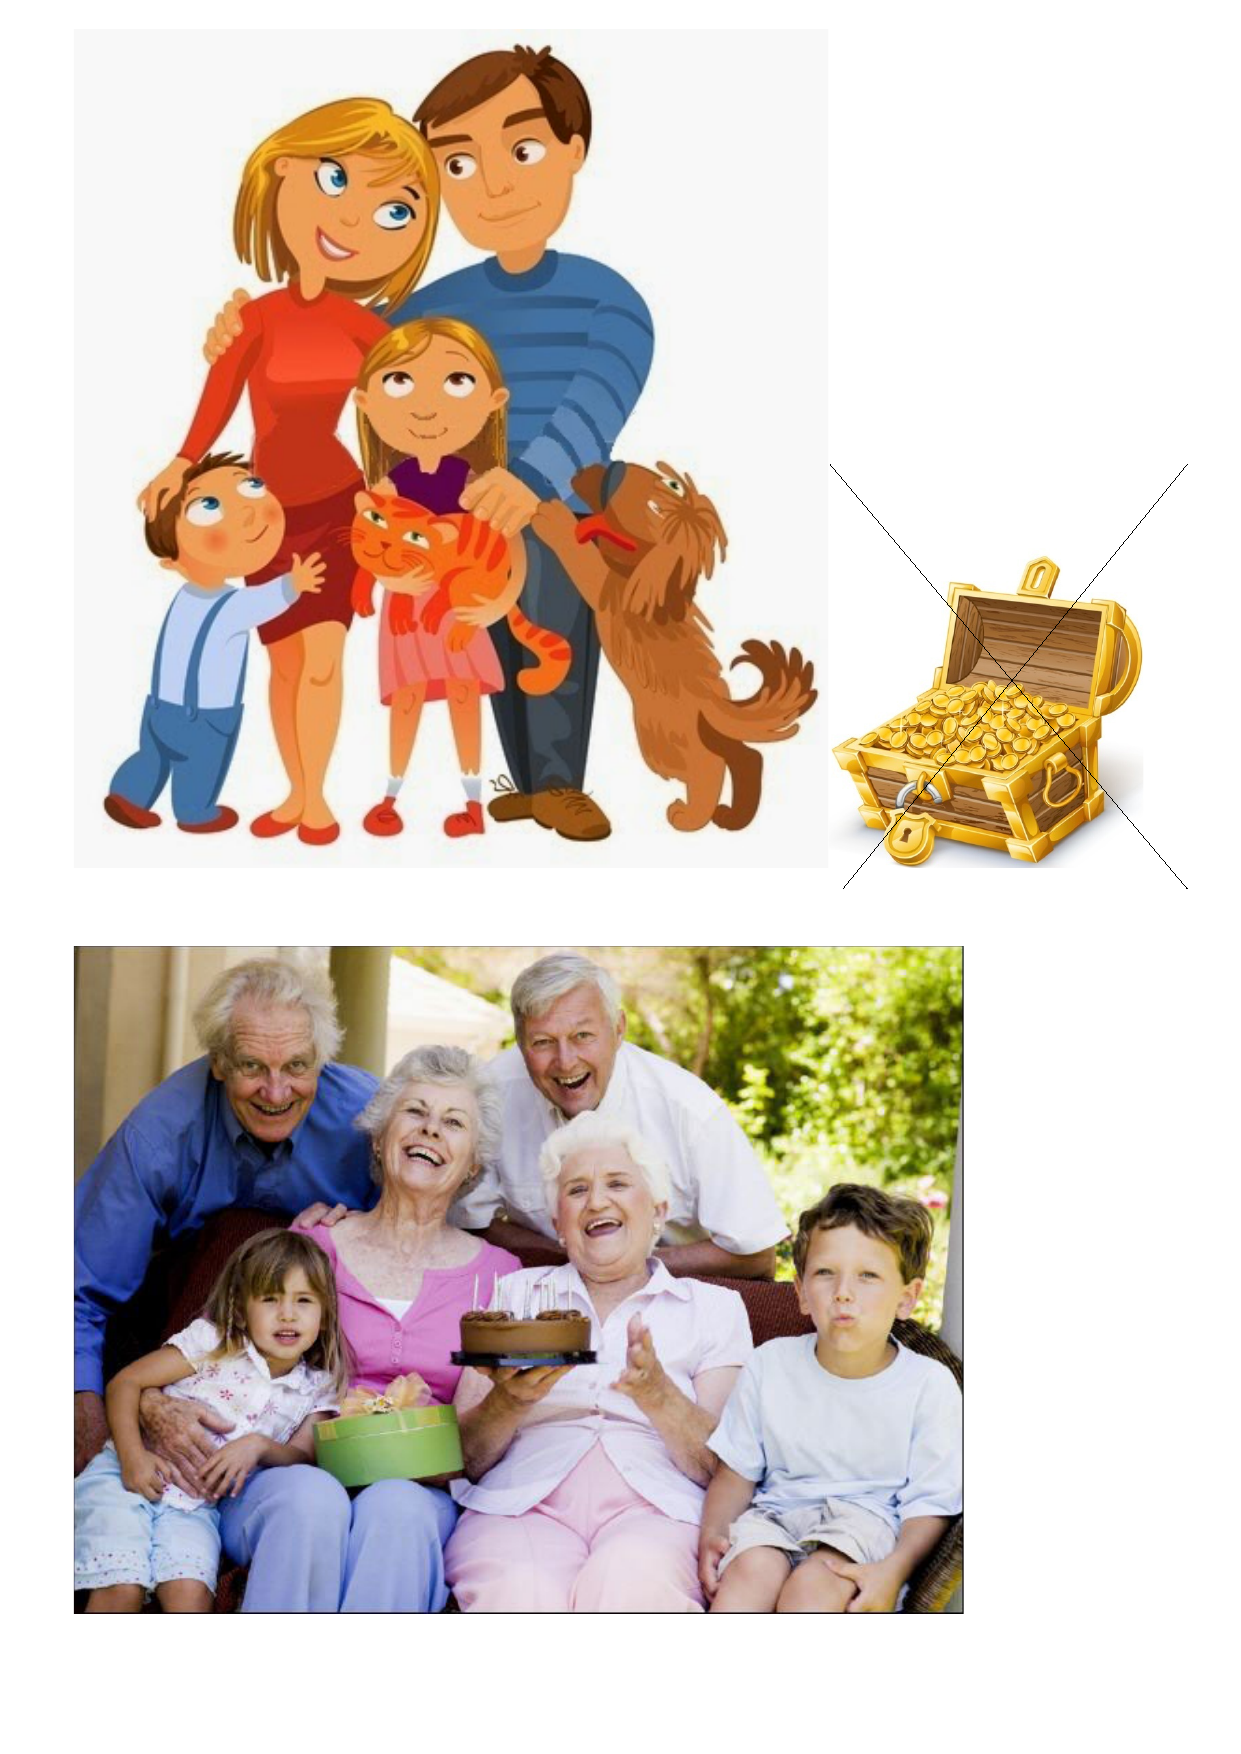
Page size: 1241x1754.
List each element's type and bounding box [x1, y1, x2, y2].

picture [73, 946, 964, 1614]
picture [73, 29, 1144, 868]
